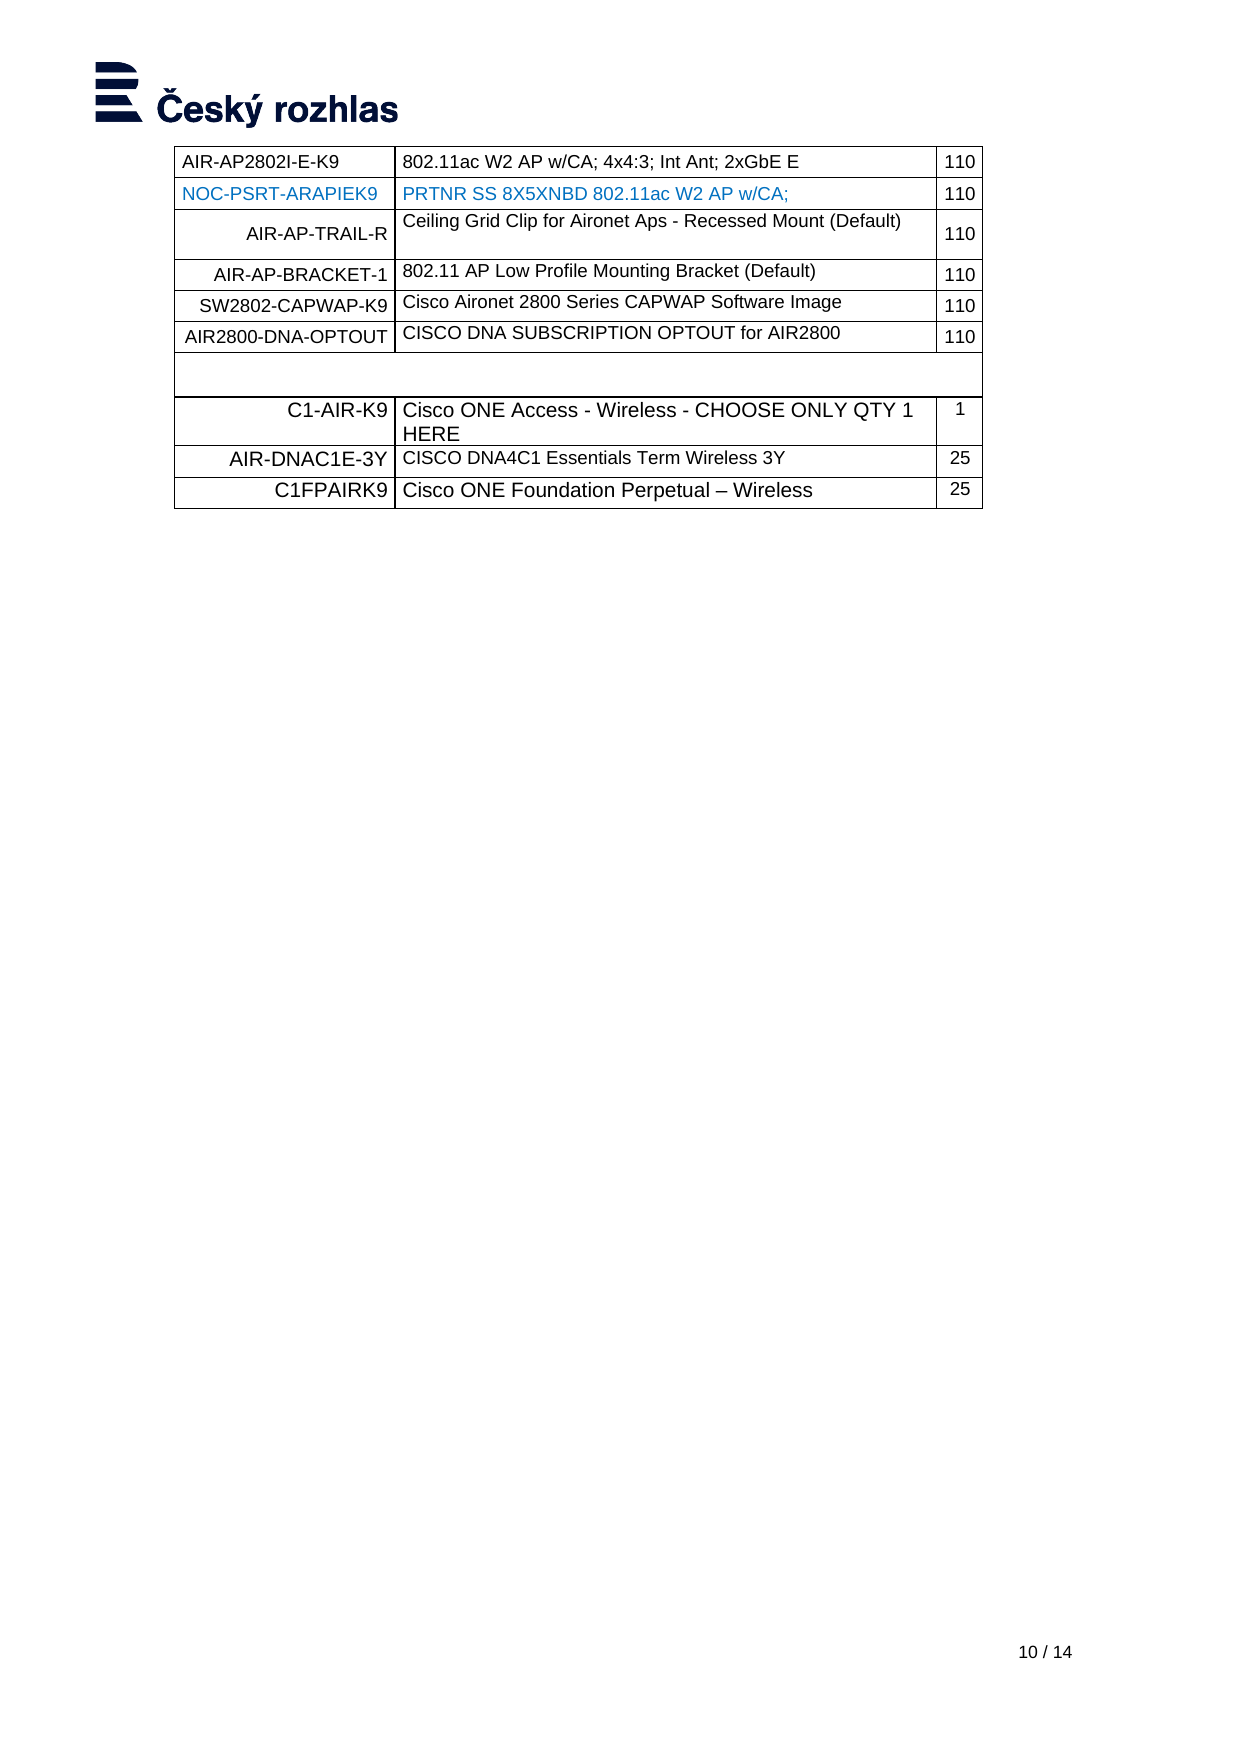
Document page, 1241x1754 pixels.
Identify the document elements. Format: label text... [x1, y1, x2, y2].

table_cell C1FPAIRK9 [175, 478, 394, 508]
table_cell Cisco ONE Foundation Perpetual – Wireless [396, 478, 936, 508]
table_cell Cisco Aironet 2800 Series CAPWAP Software Image [396, 291, 936, 321]
table_cell AIR-AP-TRAIL-R [175, 210, 394, 258]
table_cell NOC-PSRT-ARAPIEK9 [175, 178, 394, 208]
table_cell 110 [937, 260, 982, 290]
table_cell 110 [937, 178, 982, 208]
table_cell SW2802-CAPWAP-K9 [175, 291, 394, 321]
table_cell 802.11 AP Low Profile Mounting Bracket (Default) [396, 260, 936, 290]
table_cell 110 [937, 322, 982, 352]
table_cell 110 [937, 291, 982, 321]
table_cell 110 [937, 210, 982, 258]
table_cell CISCO DNA SUBSCRIPTION OPTOUT for AIR2800 [396, 322, 936, 352]
table_cell AIR-AP2802I-E-K9 [175, 147, 394, 177]
picture [95, 62, 398, 128]
table_cell [175, 353, 982, 396]
table_cell 1 [937, 398, 982, 445]
table_cell CISCO DNA4C1 Essentials Term Wireless 3Y [396, 446, 936, 477]
table_cell 25 [937, 478, 982, 508]
table_cell 110 [937, 147, 982, 177]
table_cell AIR-DNAC1E-3Y [175, 446, 394, 477]
table_cell AIR-AP-BRACKET-1 [175, 260, 394, 290]
table_cell 25 [937, 446, 982, 477]
table_cell C1-AIR-K9 [175, 398, 394, 445]
table_cell AIR2800-DNA-OPTOUT [175, 322, 394, 352]
table_cell 802.11ac W2 AP w/CA; 4x4:3; Int Ant; 2xGbE E [396, 147, 936, 177]
table_cell Ceiling Grid Clip for Aironet Aps - Recessed Mount (Default) [396, 210, 936, 258]
table_cell Cisco ONE Access - Wireless - CHOOSE ONLY QTY 1 HERE [396, 398, 936, 445]
table_cell PRTNR SS 8X5XNBD 802.11ac W2 AP w/CA; [396, 178, 936, 208]
